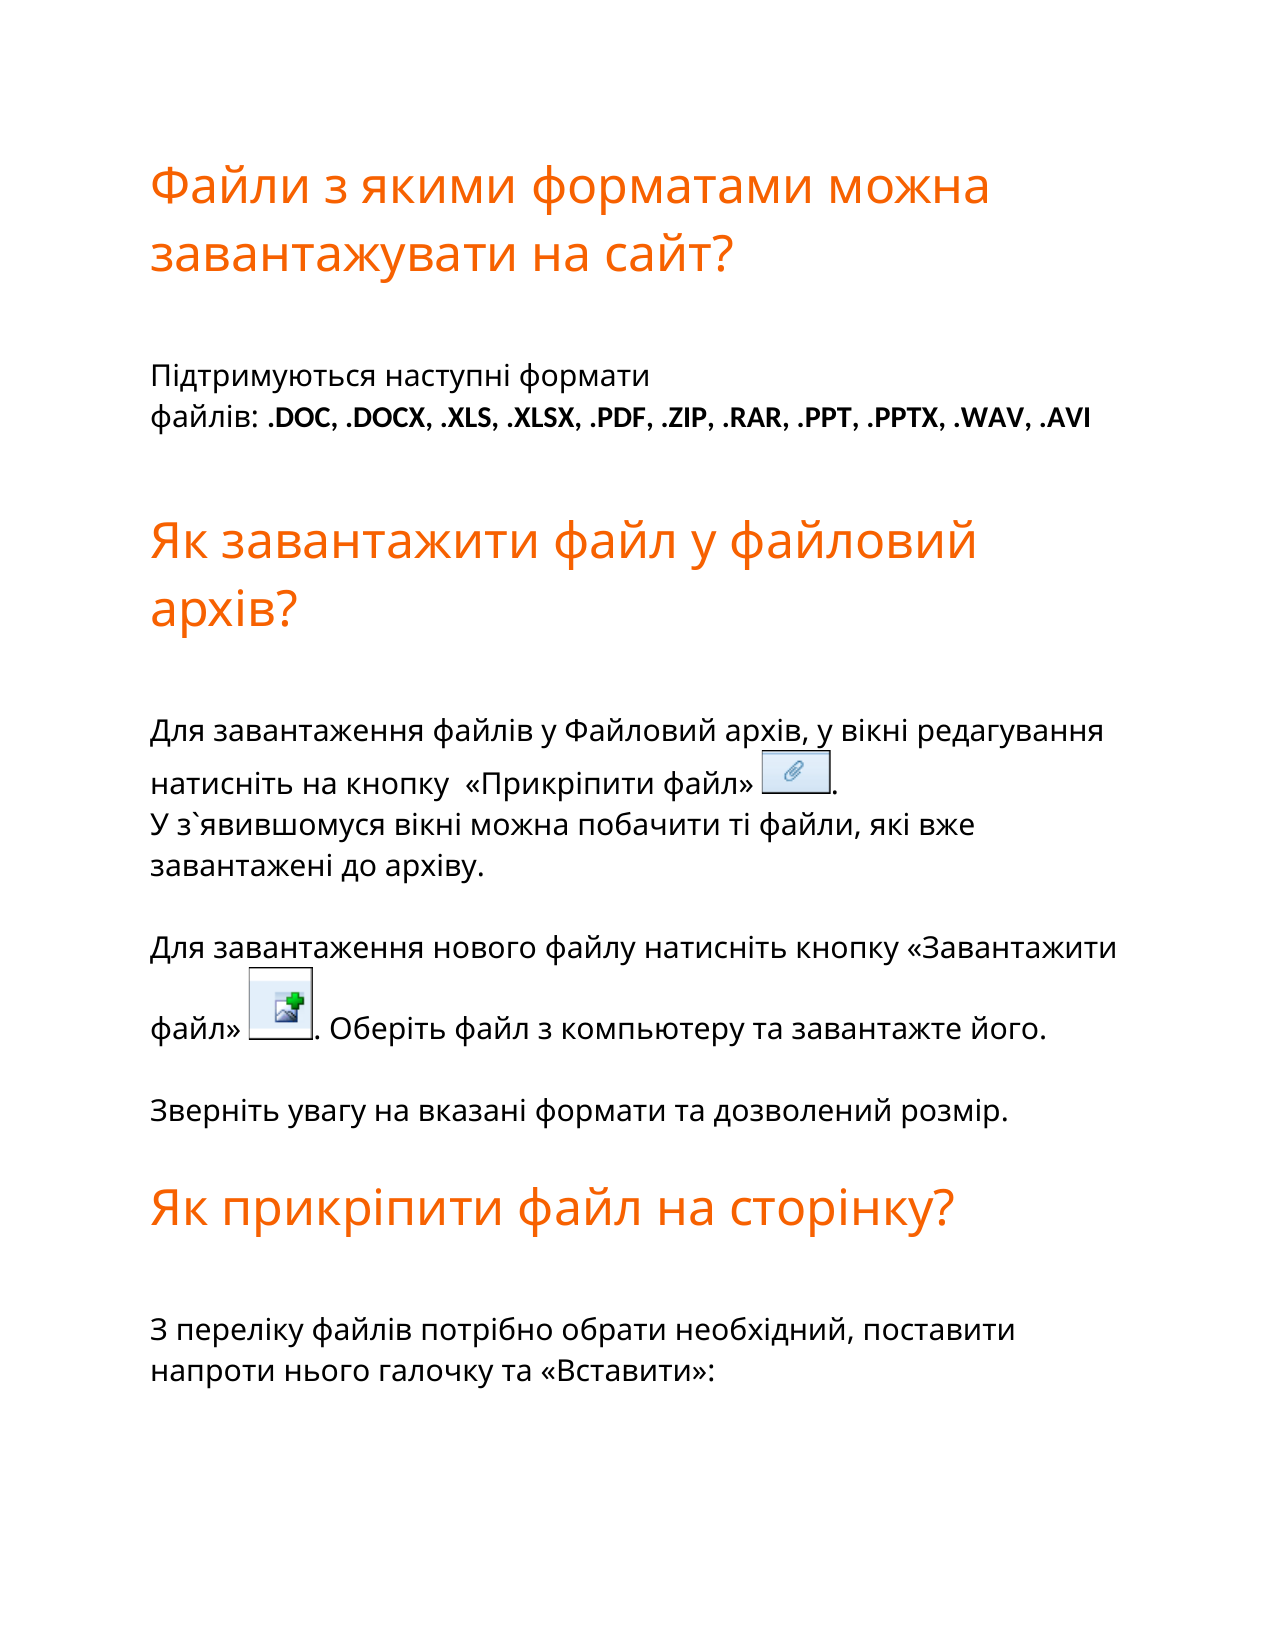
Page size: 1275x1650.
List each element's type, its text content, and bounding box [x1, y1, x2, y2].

picture [248, 967, 313, 1040]
text Для завантаження файлів у Файловий архів, у вікні редагування натисніть на кнопку «Прикріпити файл» . [150, 709, 1125, 803]
text Зверніть увагу на вказані формати та дозволений розмір. [150, 1089, 1125, 1131]
text Файли з якими форматами можна завантажувати на сайт? [150, 150, 1125, 286]
text Як завантажити файл у файловий архів? [150, 505, 1125, 641]
text Підтримуються наступні формати файлів: .DOC, .DOCX, .XLS, .XLSX, .PDF, .ZIP, .RAR, .PPT, .PPTX, .WAV, .AVI [150, 354, 1125, 437]
text У з`явившомуся вікні можна побачити ті файли, які вже завантажені до архіву. [150, 803, 1125, 885]
text З переліку файлів потрібно обрати необхідний, поставити напроти нього галочку та «Вставити»: [150, 1308, 1125, 1390]
text Як прикріпити файл на сторінку? [150, 1172, 1125, 1240]
text Для завантаження нового файлу натисніть кнопку «Завантажити файл» . Оберіть файл з компьютеру та завантажте його. [150, 926, 1125, 1048]
picture [761, 750, 831, 794]
